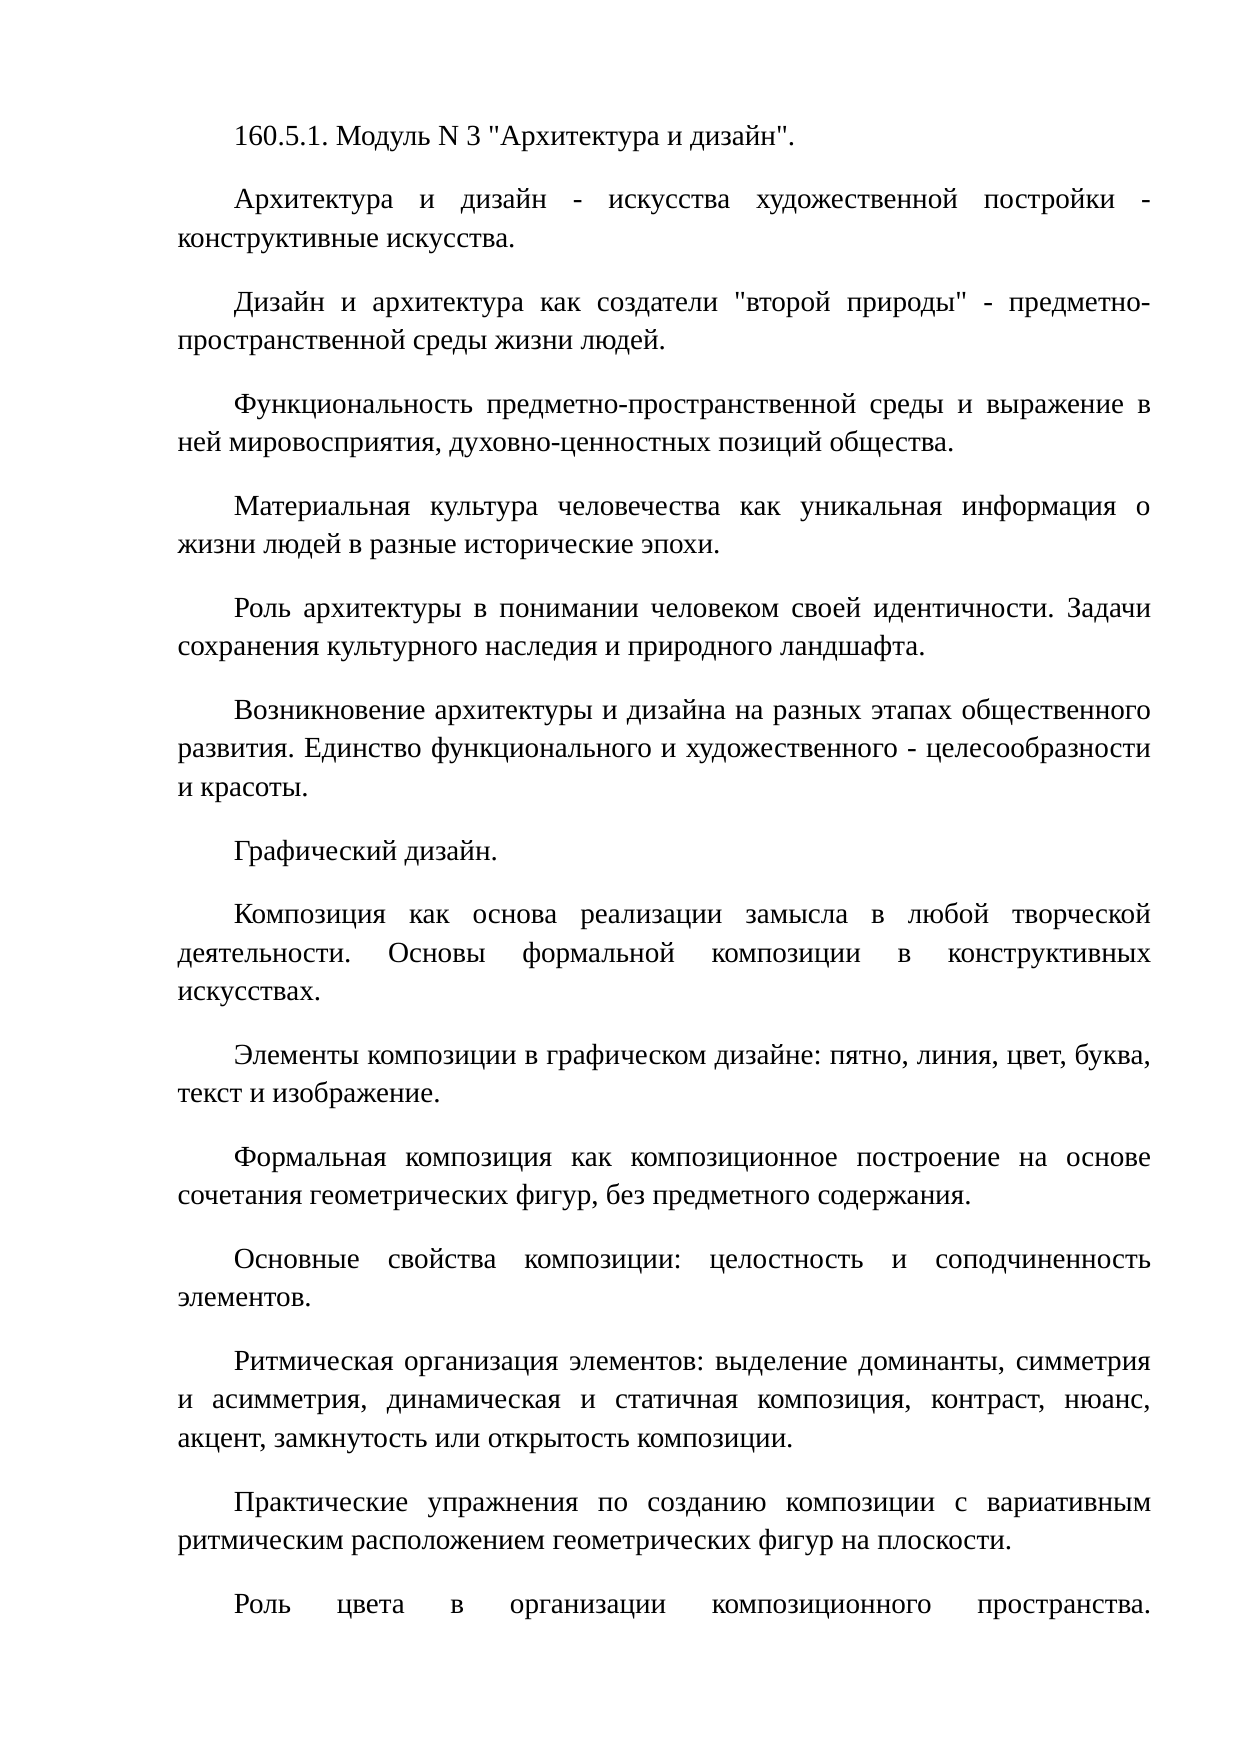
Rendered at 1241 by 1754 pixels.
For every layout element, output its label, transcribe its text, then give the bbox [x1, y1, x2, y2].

text Ритмическая организация элементов: выделение доминанты, симметрия и асимметрия, динамическая и статичная композиция, контраст, нюанс, акцент, замкнутость или открытость композиции. [177, 1343, 1152, 1454]
text Композиция как основа реализации замысла в любой творческой деятельности. Основы формальной композиции в конструктивных искусствах. [177, 896, 1152, 1007]
text Графический дизайн. [177, 833, 1152, 866]
text Элементы композиции в графическом дизайне: пятно, линия, цвет, буква, текст и изображение. [177, 1037, 1152, 1109]
text Основные свойства композиции: целостность и соподчиненность элементов. [177, 1241, 1152, 1313]
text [177, 1586, 1152, 1619]
text 160.5.1. Модуль N 3 "Архитектура и дизайн". [177, 118, 1152, 152]
text Материальная культура человечества как уникальная информация о жизни людей в разные исторические эпохи. [177, 488, 1152, 560]
text Функциональность предметно-пространственной среды и выражение в ней мировосприятия, духовно-ценностных позиций общества. [177, 386, 1152, 458]
text Дизайн и архитектура как создатели "второй природы" - предметно-пространственной среды жизни людей. [177, 284, 1152, 356]
text Формальная композиция как композиционное построение на основе сочетания геометрических фигур, без предметного содержания. [177, 1139, 1152, 1211]
text Архитектура и дизайн - искусства художественной постройки - конструктивные искусства. [177, 182, 1152, 254]
text Роль архитектуры в понимании человеком своей идентичности. Задачи сохранения культурного наследия и природного ландшафта. [177, 590, 1152, 662]
text Практические упражнения по созданию композиции с вариативным ритмическим расположением геометрических фигур на плоскости. [177, 1484, 1152, 1556]
text Возникновение архитектуры и дизайна на разных этапах общественного развития. Единство функционального и художественного - целесообразности и красоты. [177, 692, 1152, 803]
